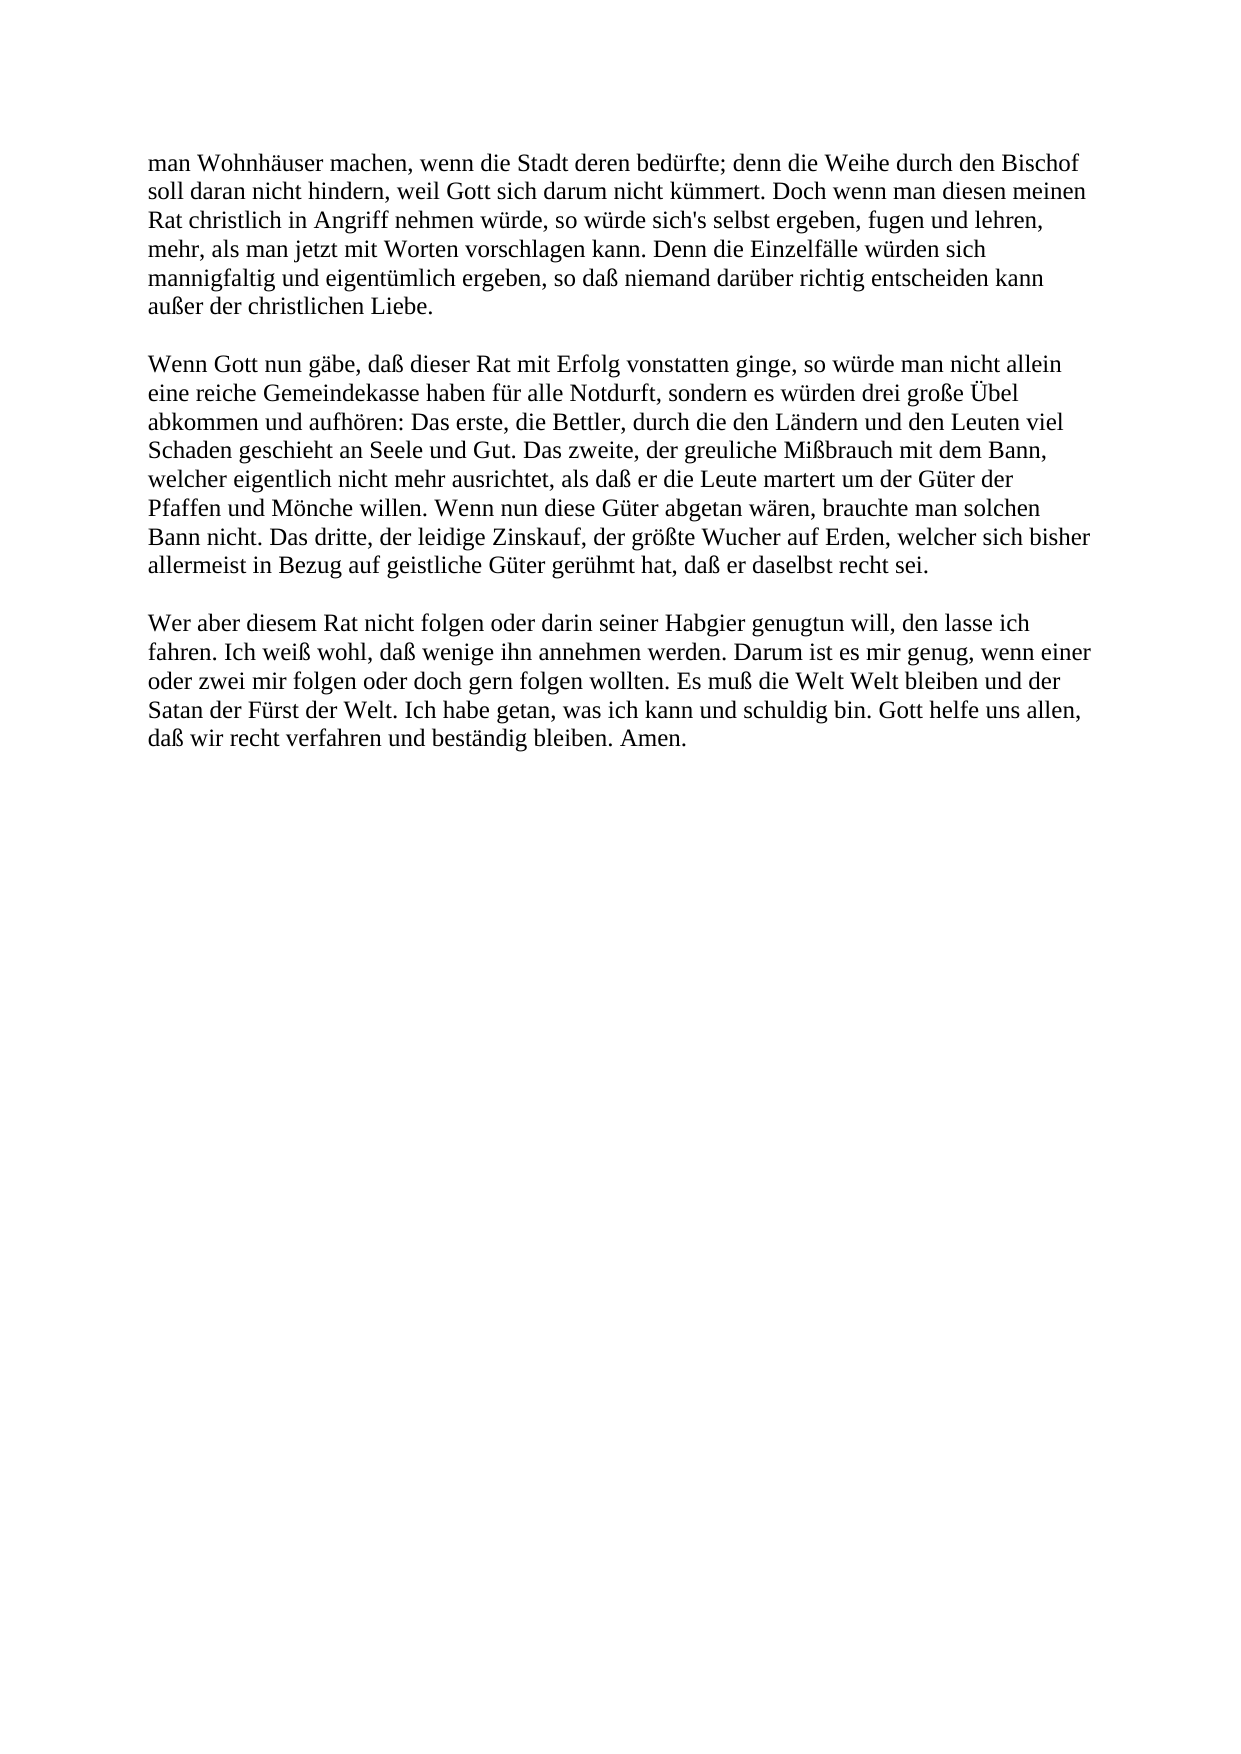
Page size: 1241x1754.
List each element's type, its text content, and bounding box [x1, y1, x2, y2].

text Wenn Gott nun gäbe, daß dieser Rat mit Erfolg vonstatten ginge, so würde man nicht allein eine reiche Gemeindekasse haben für alle Notdurft, sondern es würden drei große Übel abkommen und aufhören: Das erste, die Bettler, durch die den Ländern und den Leuten viel Schaden geschieht an Seele und Gut. Das zweite, der greuliche Mißbrauch mit dem Bann, welcher eigentlich nicht mehr ausrichtet, als daß er die Leute martert um der Güter der Pfaffen und Mönche willen. Wenn nun diese Güter abgetan wären, brauchte man solchen Bann nicht. Das dritte, der leidige Zinskauf, der größte Wucher auf Erden, welcher sich bisher allermeist in Bezug auf geistliche Güter gerühmt hat, daß er daselbst recht sei. [148, 349, 1093, 579]
text Wer aber diesem Rat nicht folgen oder darin seiner Habgier genugtun will, den lasse ich fahren. Ich weiß wohl, daß wenige ihn annehmen werden. Darum ist es mir genug, wenn einer oder zwei mir folgen oder doch gern folgen wollten. Es muß die Welt Welt bleiben und der Satan der Fürst der Welt. Ich habe getan, was ich kann und schuldig bin. Gott helfe uns allen, daß wir recht verfahren und beständig bleiben. Amen. [148, 608, 1093, 752]
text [148, 148, 1093, 320]
